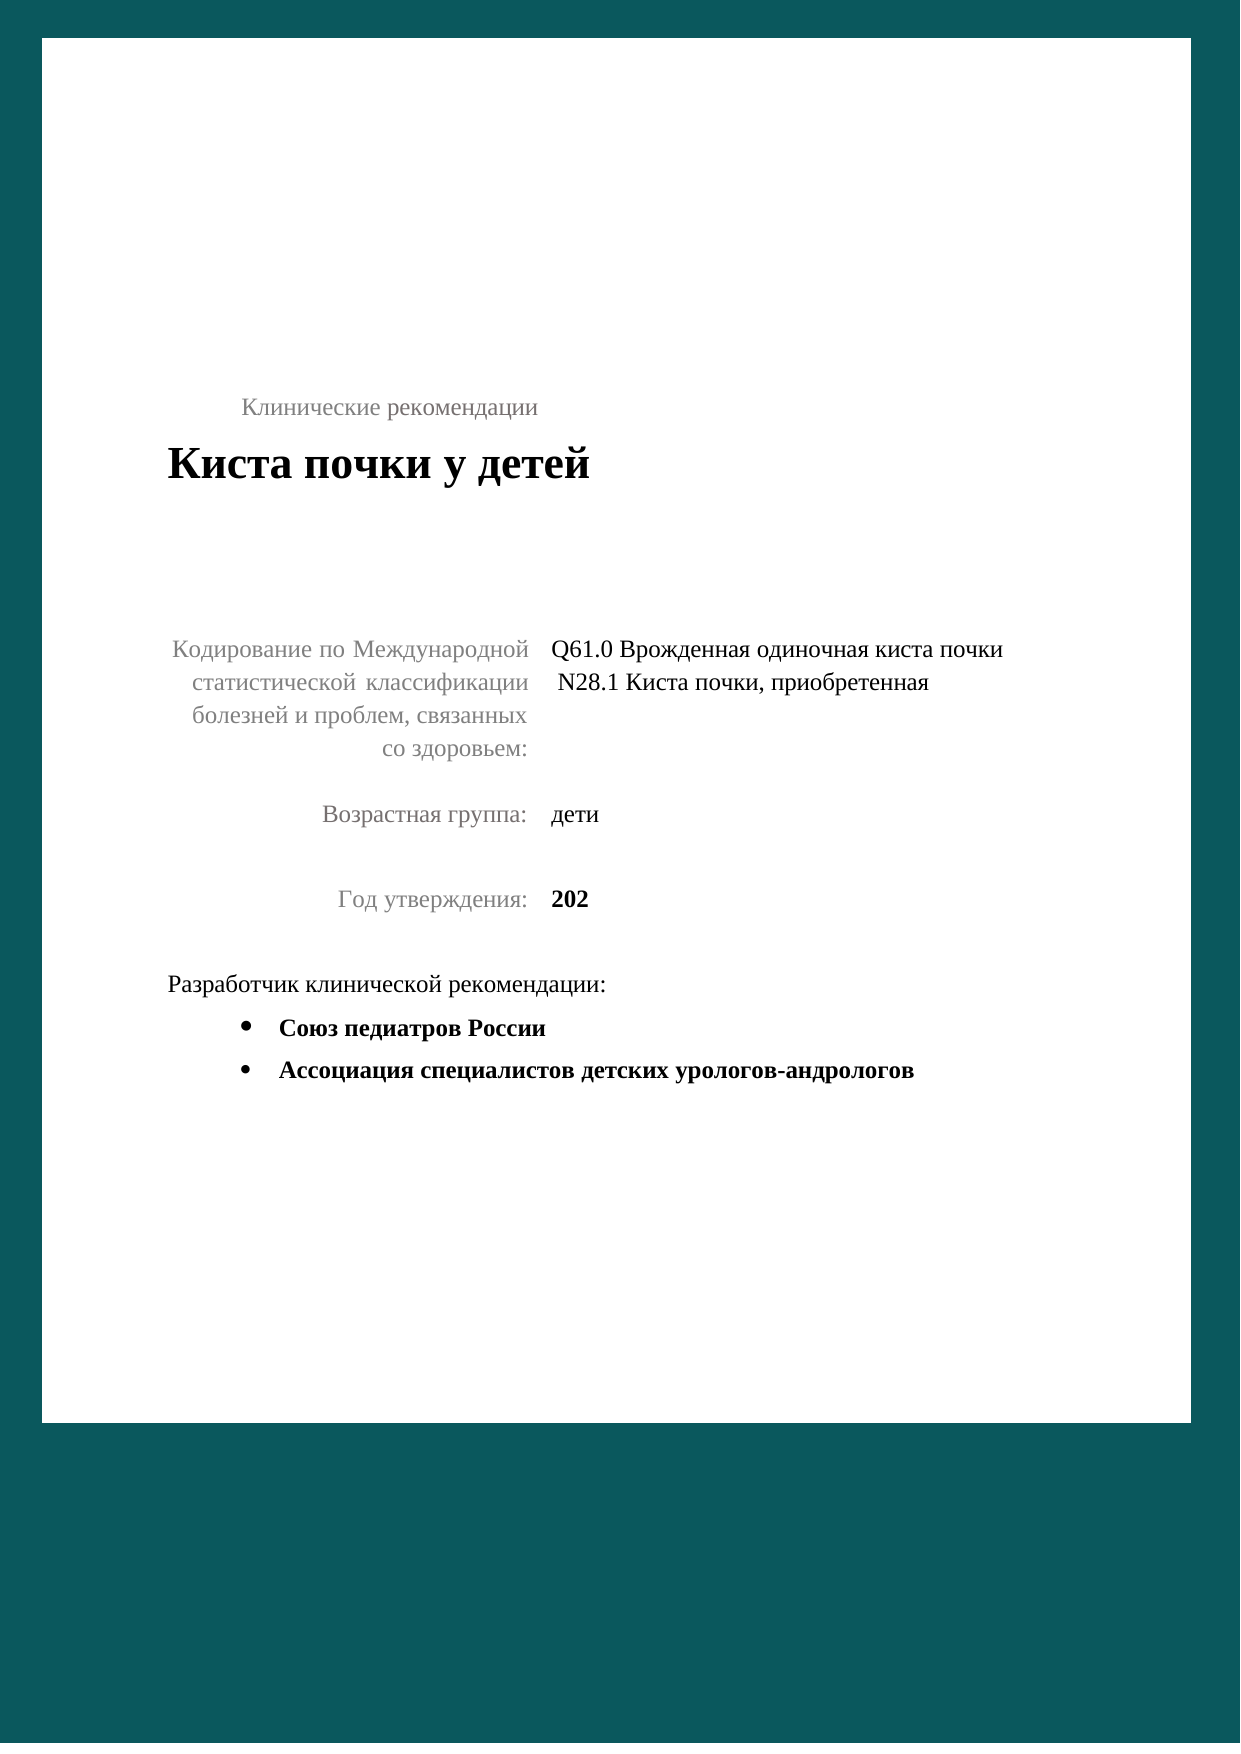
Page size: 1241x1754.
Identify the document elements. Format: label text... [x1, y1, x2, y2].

table_cell Возрастная группа: [143, 782, 540, 857]
table_cell 202 [540, 857, 1030, 942]
table_cell Кодирование по Международной статистической классификации болезней и проблем, связанных со здоровьем: [143, 562, 540, 782]
table_cell дети [540, 782, 1030, 857]
table_cell Q61.0 Врожденная одиночная киста почки N28.1 Киста почки, приобретенная [540, 562, 1030, 782]
table_cell Год утверждения: [143, 857, 540, 942]
table_cell Киста почки у детей [143, 431, 1030, 562]
table_cell Союз педиатров России Ассоциация специалистов детских урологов-андрологов [143, 1008, 1030, 1098]
table_cell Разработчик клинической рекомендации: [143, 943, 1030, 1007]
table_header Клинические рекомендации [143, 389, 1030, 431]
picture [42, 44, 1191, 1416]
